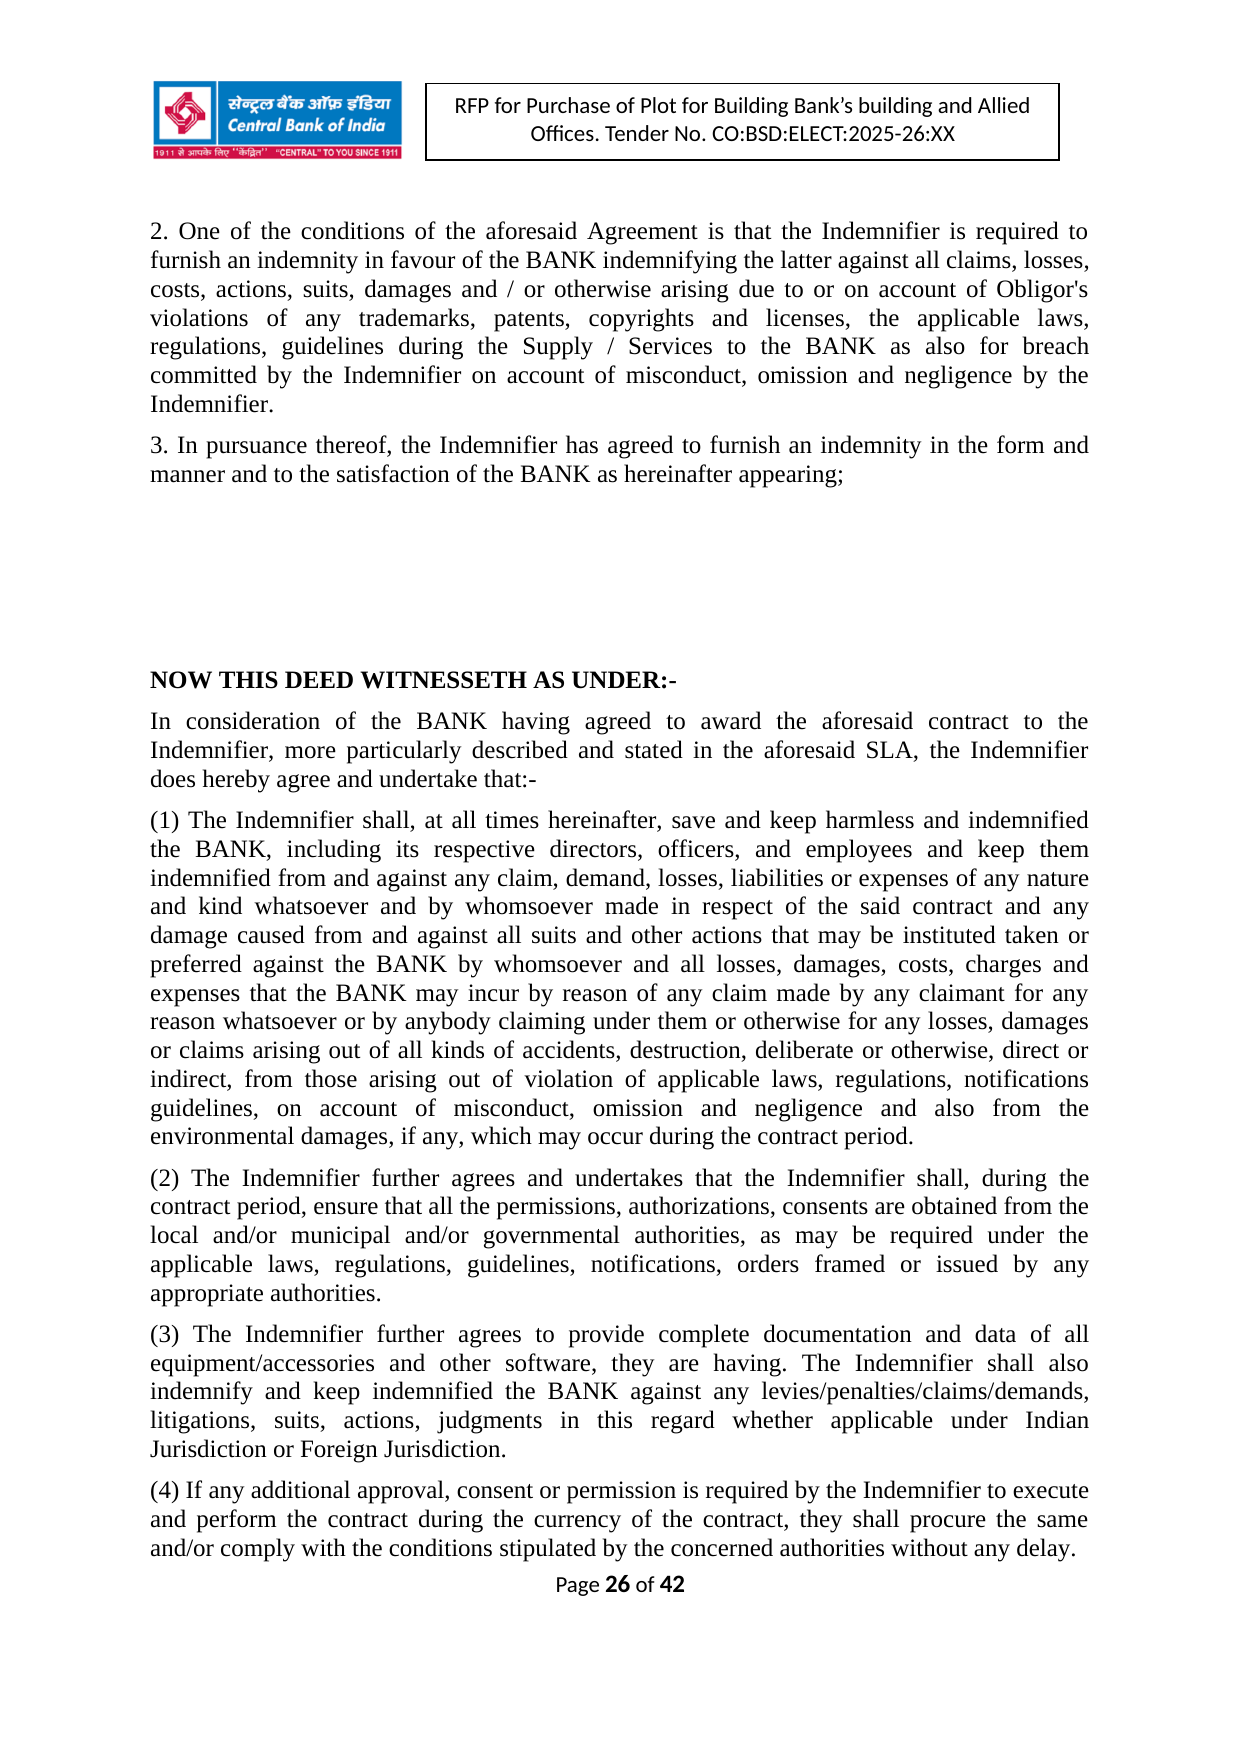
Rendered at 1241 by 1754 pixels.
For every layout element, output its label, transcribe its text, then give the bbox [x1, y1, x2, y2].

text (2) The Indemnifier further agrees and undertakes that the Indemnifier shall, during the contract period, ensure that all the permissions, authorizations, consents are obtained from the local and/or municipal and/or governmental authorities, as may be required under the applicable laws, regulations, guidelines, notifications, orders framed or issued by any appropriate authorities. [150, 1163, 1090, 1306]
picture [150, 78, 404, 161]
text NOW THIS DEED WITNESSETH AS UNDER:- [150, 665, 1090, 694]
text (3) The Indemnifier further agrees to provide complete documentation and data of all equipment/accessories and other software, they are having. The Indemnifier shall also indemnify and keep indemnified the BANK against any levies/penalties/claims/demands, litigations, suits, actions, judgments in this regard whether applicable under Indian Jurisdiction or Foreign Jurisdiction. [150, 1319, 1090, 1463]
text In consideration of the BANK having agreed to award the aforesaid contract to the Indemnifier, more particularly described and stated in the aforesaid SLA, the Indemnifier does hereby agree and undertake that:- [150, 706, 1090, 793]
text 3. In pursuance thereof, the Indemnifier has agreed to furnish an indemnity in the form and manner and to the satisfaction of the BANK as hereinafter appearing; [150, 430, 1090, 488]
text 2. One of the conditions of the aforesaid Agreement is that the Indemnifier is required to furnish an indemnity in favour of the BANK indemnifying the latter against all claims, losses, costs, actions, suits, damages and / or otherwise arising due to or on account of Obligor's violations of any trademarks, patents, copyrights and licenses, the applicable laws, regulations, guidelines during the Supply / Services to the BANK as also for breach committed by the Indemnifier on account of misconduct, omission and negligence by the Indemnifier. [150, 216, 1090, 418]
text (4) If any additional approval, consent or permission is required by the Indemnifier to execute and perform the contract during the currency of the contract, they shall procure the same and/or comply with the conditions stipulated by the concerned authorities without any delay. [150, 1475, 1090, 1561]
text (1) The Indemnifier shall, at all times hereinafter, save and keep harmless and indemnified the BANK, including its respective directors, officers, and employees and keep them indemnified from and against any claim, demand, losses, liabilities or expenses of any nature and kind whatsoever and by whomsoever made in respect of the said contract and any damage caused from and against all suits and other actions that may be instituted taken or preferred against the BANK by whomsoever and all losses, damages, costs, charges and expenses that the BANK may incur by reason of any claim made by any claimant for any reason whatsoever or by anybody claiming under them or otherwise for any losses, damages or claims arising out of all kinds of accidents, destruction, deliberate or otherwise, direct or indirect, from those arising out of violation of applicable laws, regulations, notifications guidelines, on account of misconduct, omission and negligence and also from the environmental damages, if any, which may occur during the contract period. [150, 805, 1090, 1150]
